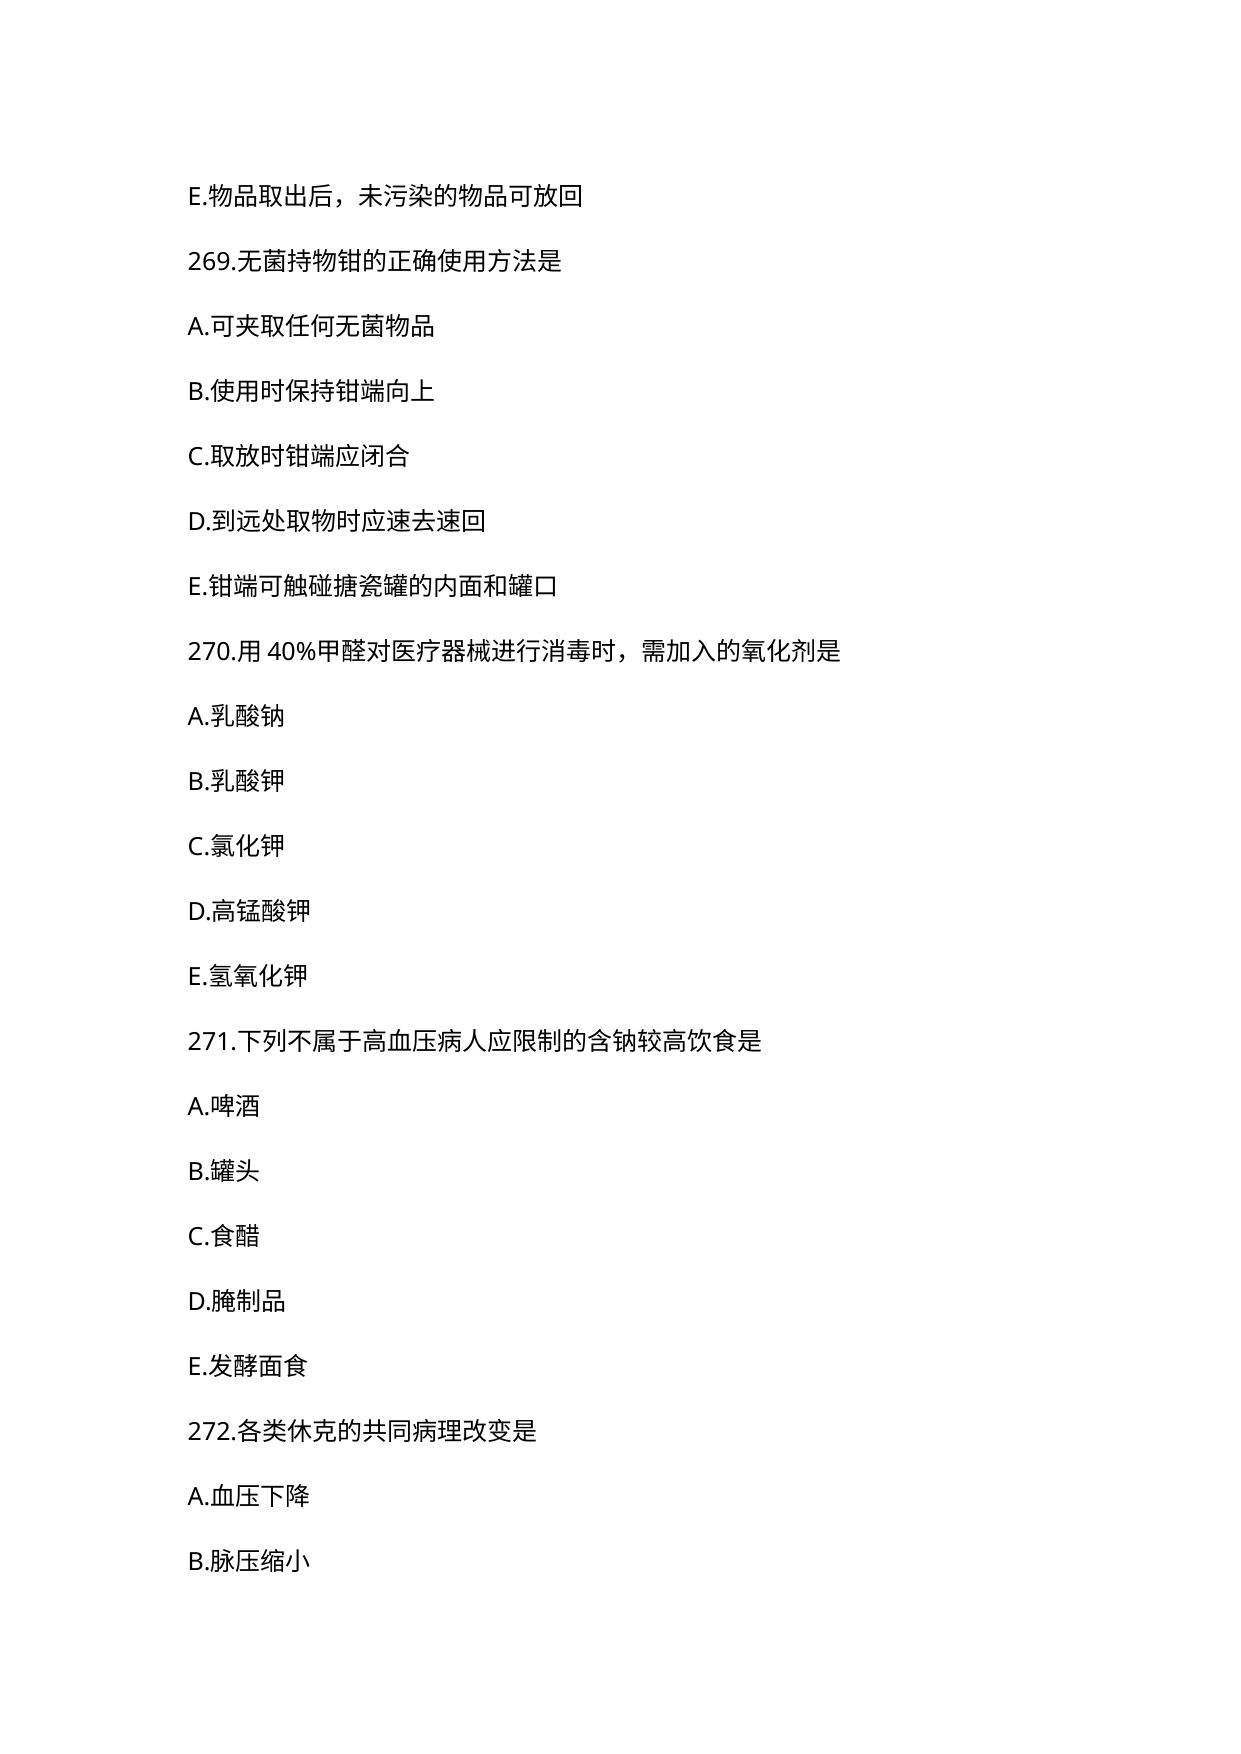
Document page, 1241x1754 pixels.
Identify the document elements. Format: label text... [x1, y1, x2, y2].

text B.使用时保持钳端向上 [187, 357, 1053, 422]
text B.脉压缩小 [187, 1527, 1053, 1592]
text A.血压下降 [187, 1462, 1053, 1527]
text D.高锰酸钾 [187, 877, 1053, 942]
text 269.无菌持物钳的正确使用方法是 [187, 227, 1053, 292]
text E.氢氧化钾 [187, 942, 1053, 1007]
text E.物品取出后，未污染的物品可放回 [187, 162, 1053, 227]
text E.钳端可触碰搪瓷罐的内面和罐口 [187, 552, 1053, 617]
text A.啤酒 [187, 1072, 1053, 1137]
text A.乳酸钠 [187, 682, 1053, 747]
text E.发酵面食 [187, 1332, 1053, 1397]
text 271.下列不属于高血压病人应限制的含钠较高饮食是 [187, 1007, 1053, 1072]
text 270.用40%甲醛对医疗器械进行消毒时，需加入的氧化剂是 [187, 617, 1053, 682]
text C.取放时钳端应闭合 [187, 422, 1053, 487]
text 272.各类休克的共同病理改变是 [187, 1397, 1053, 1462]
text D.到远处取物时应速去速回 [187, 487, 1053, 552]
text C.氯化钾 [187, 812, 1053, 877]
text A.可夹取任何无菌物品 [187, 292, 1053, 357]
text B.乳酸钾 [187, 747, 1053, 812]
text D.腌制品 [187, 1267, 1053, 1332]
text C.食醋 [187, 1202, 1053, 1267]
text B.罐头 [187, 1137, 1053, 1202]
